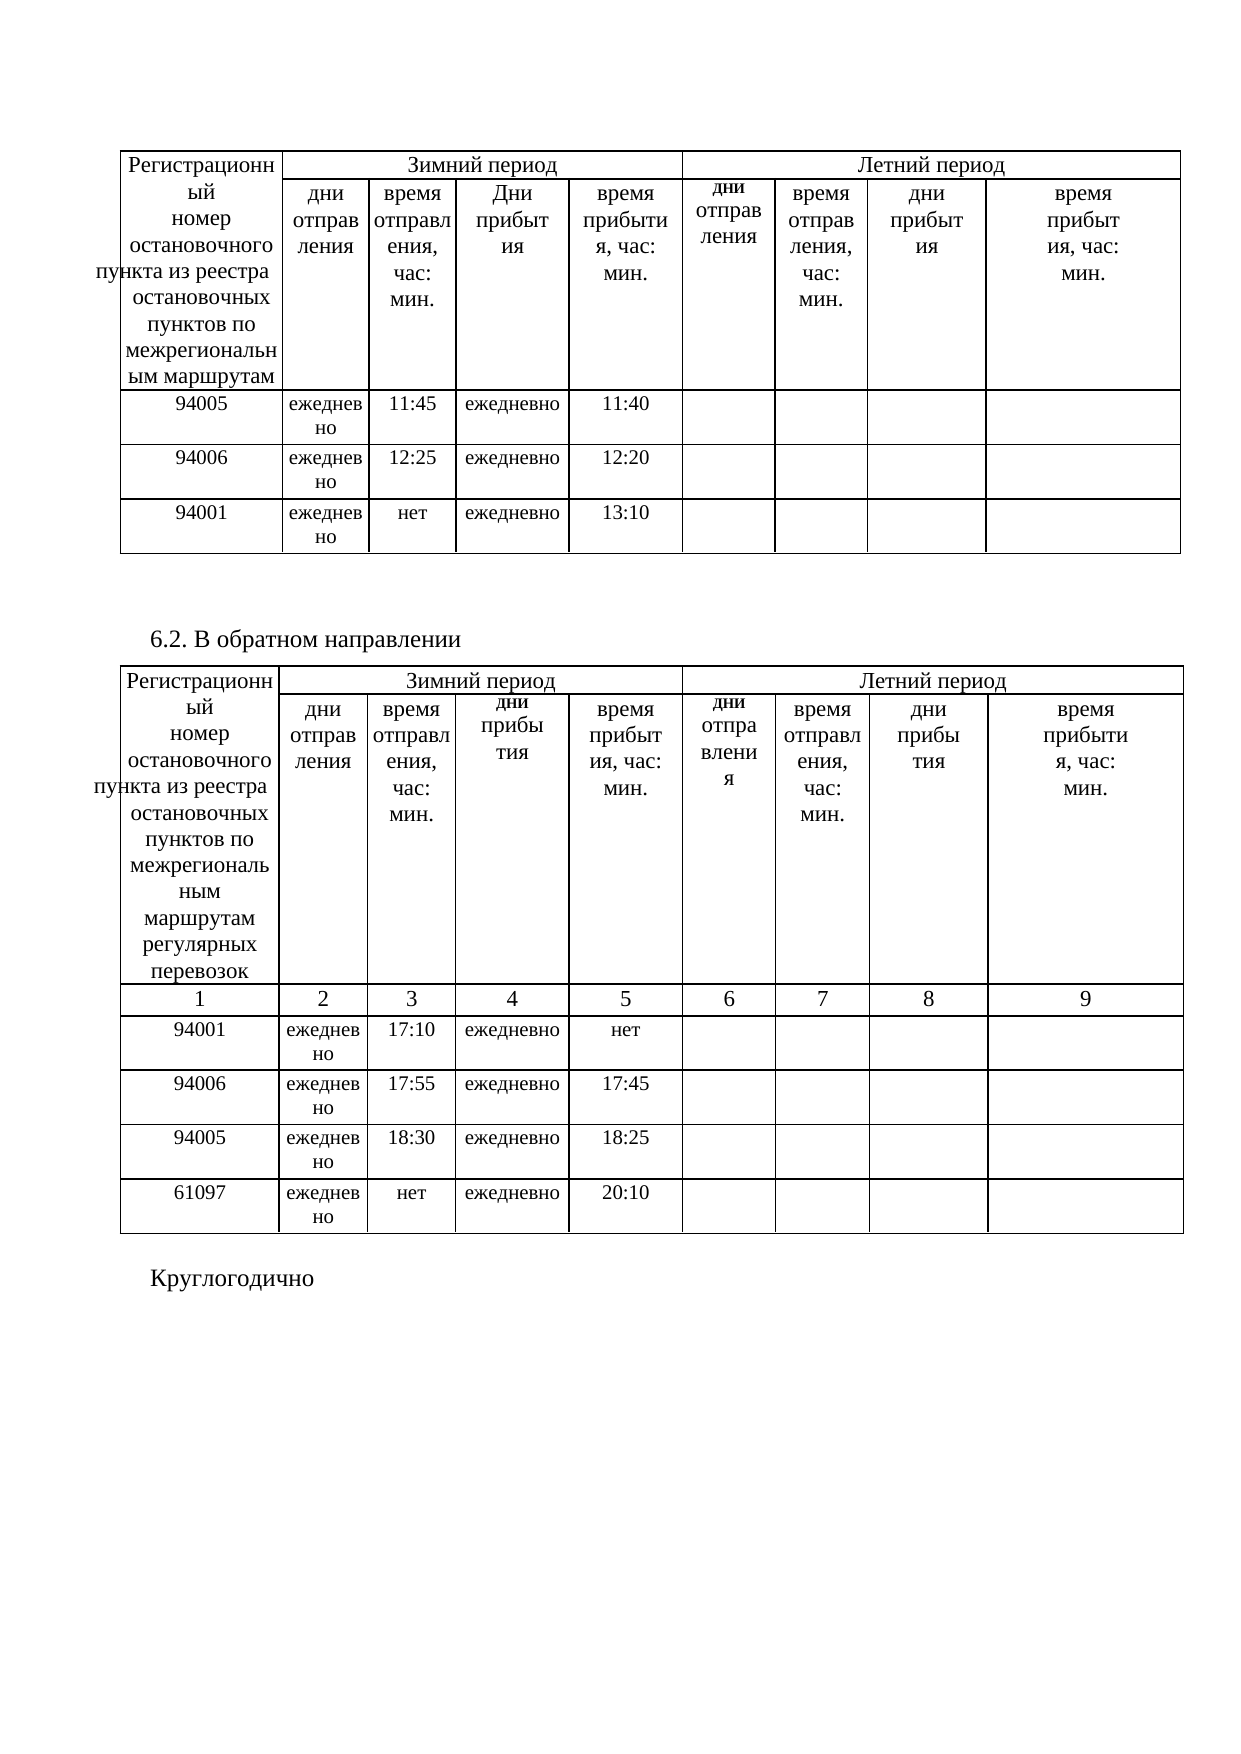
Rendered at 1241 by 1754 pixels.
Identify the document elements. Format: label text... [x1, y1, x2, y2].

table_cell ежедневно [283, 445, 368, 498]
table_cell 94001 [121, 500, 282, 552]
table_cell 17:10 [368, 1017, 455, 1069]
table_cell [989, 1017, 1183, 1069]
table_cell 11:45 [370, 391, 455, 444]
table_cell 12:20 [570, 445, 682, 498]
table_cell [683, 1180, 775, 1232]
table_cell 17:55 [368, 1071, 455, 1124]
table_cell [776, 500, 867, 552]
table_cell ежедневно [457, 500, 568, 552]
text Круглогодично [150, 1263, 1090, 1291]
table_cell [776, 445, 867, 498]
table_cell ежедневно [280, 1071, 367, 1124]
table_cell нет [570, 1017, 682, 1069]
table_cell ежедневно [456, 1180, 568, 1232]
table_cell время отправл ения, час: мин. [776, 695, 869, 983]
table_cell 13:10 [570, 500, 682, 552]
table_cell время прибыт ия, час: мин. [987, 180, 1180, 389]
table_cell время отправл ения, час: мин. [368, 695, 455, 983]
table_cell 8 [870, 985, 987, 1015]
table_cell [776, 1071, 869, 1124]
table_cell ежедневно [280, 1125, 367, 1178]
table_cell [870, 1071, 987, 1124]
table_cell время отправ ления, час: мин. [776, 180, 867, 389]
table_cell [683, 1017, 775, 1069]
table_cell 94005 [121, 1125, 278, 1178]
table_cell [776, 1125, 869, 1178]
table_cell 6 [683, 985, 775, 1015]
table_cell время отправл ения, час: мин. [370, 180, 455, 389]
table_cell [776, 391, 867, 444]
table_cell 20:10 [570, 1180, 682, 1232]
table_cell [989, 1071, 1183, 1124]
table_cell [868, 445, 985, 498]
table_cell 17:45 [570, 1071, 682, 1124]
table_header Зимний период [283, 152, 682, 178]
table_cell дни прибы тия [870, 695, 987, 983]
table_cell 18:25 [570, 1125, 682, 1178]
table_cell 94006 [121, 1071, 278, 1124]
table_cell нет [370, 500, 455, 552]
table_cell 11:40 [570, 391, 682, 444]
table_cell [776, 1017, 869, 1069]
table_cell 5 [570, 985, 682, 1015]
table_cell Дни прибыт ия [457, 180, 568, 389]
table_cell ежедневно [456, 1071, 568, 1124]
table_cell дни отправ ления [280, 695, 367, 983]
table_header Регистрационный номер остановочного пункта из реестра остановочных пунктов по межрегиональным маршрутам регулярных перевозок [121, 667, 278, 983]
table_cell ежедневно [456, 1017, 568, 1069]
table_cell дни отправ ления [283, 180, 368, 389]
table_cell 4 [456, 985, 568, 1015]
table_cell 94005 [121, 391, 282, 444]
table_cell [870, 1125, 987, 1178]
table_cell время прибыти я, час: мин. [989, 695, 1183, 983]
table_cell ежедневно [283, 391, 368, 444]
table_cell [987, 500, 1180, 552]
table_cell [989, 1180, 1183, 1232]
table_cell ежедневно [280, 1017, 367, 1069]
table_cell ДНИ прибы тия [456, 695, 568, 983]
table_cell [870, 1017, 987, 1069]
table_cell [987, 391, 1180, 444]
table_cell [870, 1180, 987, 1232]
table_header Летний период [683, 152, 1180, 178]
table_header Летний период [683, 667, 1183, 693]
table_cell [683, 1071, 775, 1124]
table_cell 12:25 [370, 445, 455, 498]
table_cell ДНИ отпра влени я [683, 695, 775, 983]
table_cell ежедневно [283, 500, 368, 552]
table_cell 94001 [121, 1017, 278, 1069]
table_header Зимний период [280, 667, 682, 693]
table_cell ежедневно [456, 1125, 568, 1178]
table_cell 7 [776, 985, 869, 1015]
table_cell время прибыт ия, час: мин. [570, 695, 682, 983]
table_cell ДНИ отправ ления [683, 180, 774, 389]
table_cell [683, 391, 774, 444]
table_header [121, 152, 282, 389]
table_cell 9 [989, 985, 1183, 1015]
text 6.2. В обратном направлении [150, 624, 1090, 653]
table_cell 2 [280, 985, 367, 1015]
table_cell 61097 [121, 1180, 278, 1232]
table_cell [683, 1125, 775, 1178]
table_cell [868, 391, 985, 444]
table_cell [683, 500, 774, 552]
table_cell ежедневно [457, 445, 568, 498]
table_cell 3 [368, 985, 455, 1015]
table_cell [989, 1125, 1183, 1178]
table_cell 1 [121, 985, 278, 1015]
table_cell время прибыти я, час: мин. [570, 180, 682, 389]
table_cell [868, 500, 985, 552]
table_cell [776, 1180, 869, 1232]
table_cell [987, 445, 1180, 498]
table_cell ежедневно [457, 391, 568, 444]
table_cell [683, 445, 774, 498]
table_cell 18:30 [368, 1125, 455, 1178]
table_cell дни прибыт ия [868, 180, 985, 389]
table_cell ежедневно [280, 1180, 367, 1232]
table_cell нет [368, 1180, 455, 1232]
table_cell 94006 [121, 445, 282, 498]
